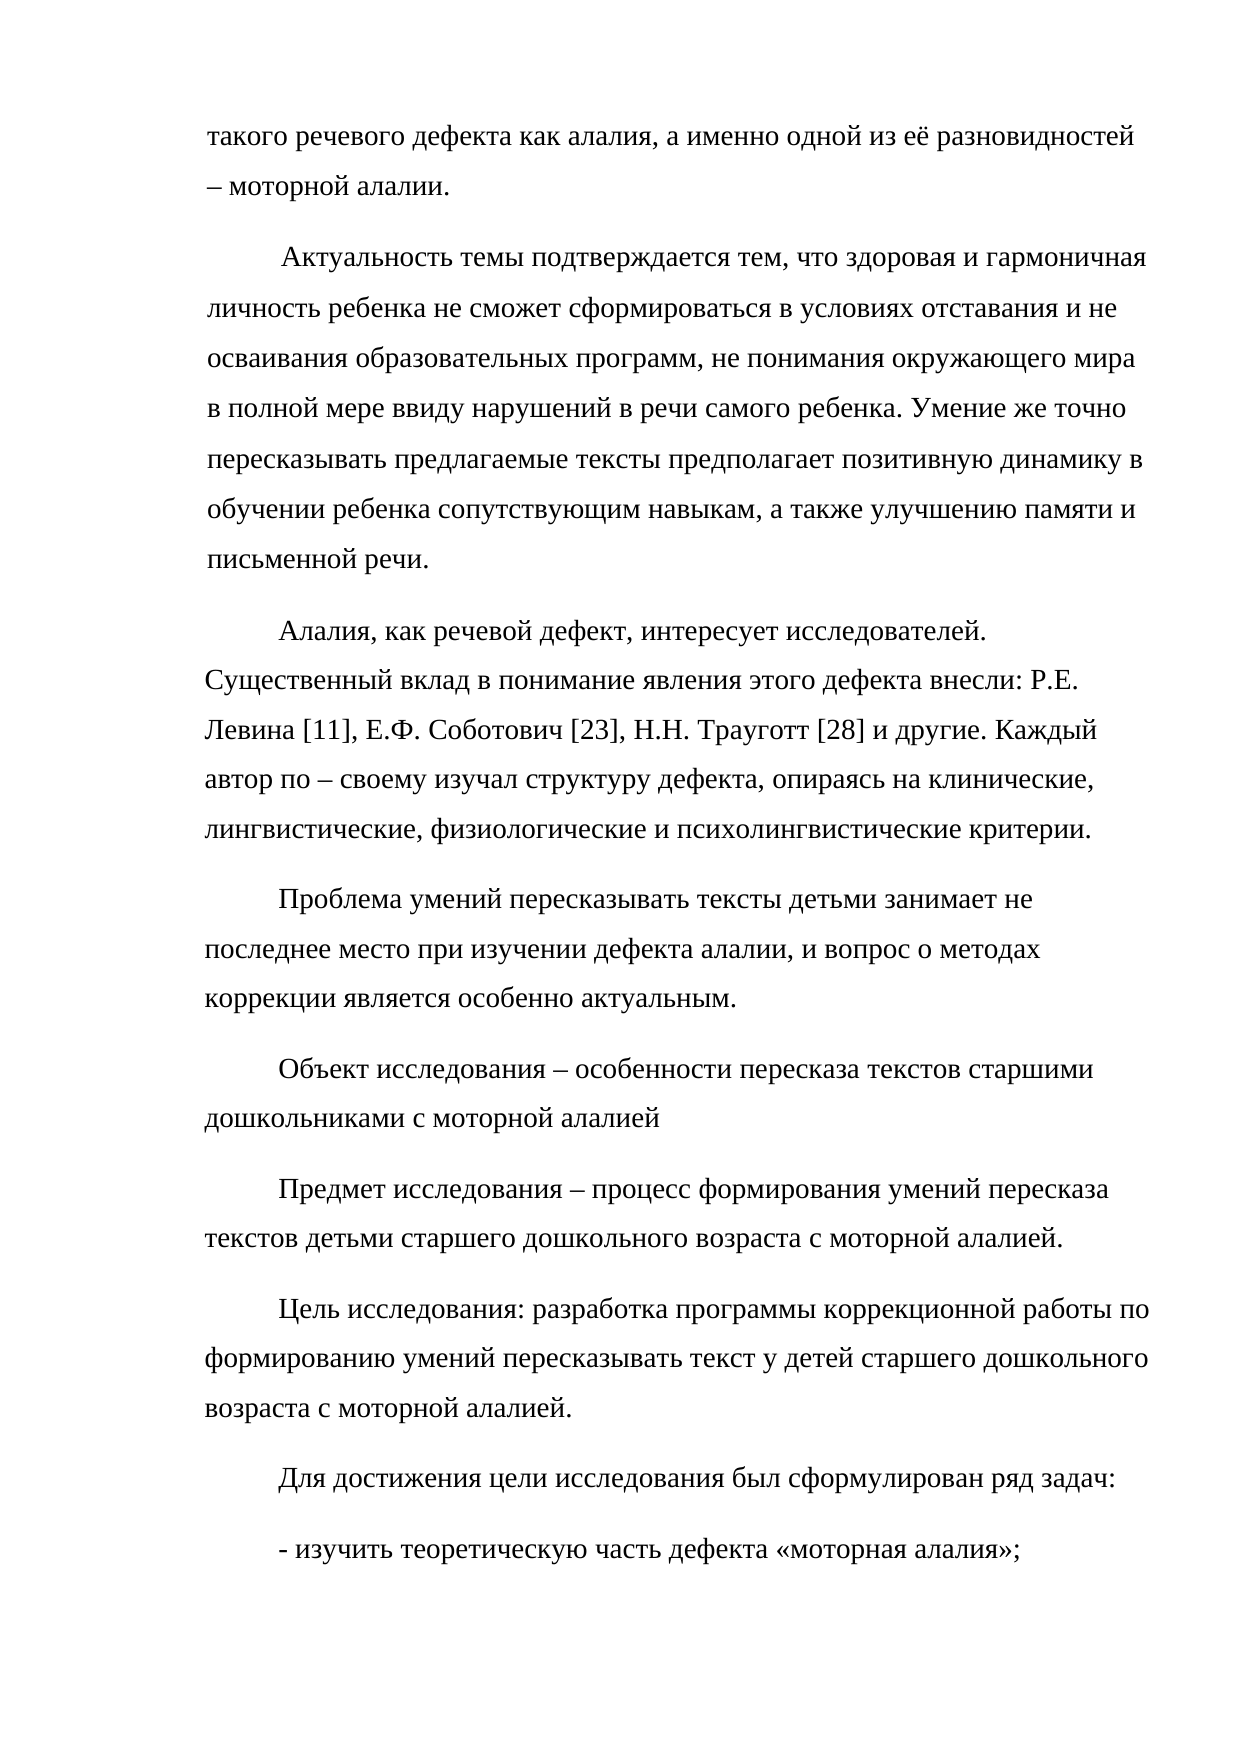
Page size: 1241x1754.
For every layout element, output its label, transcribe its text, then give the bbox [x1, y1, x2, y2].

text Актуальность темы подтверждается тем, что здоровая и гармоничная личность ребенка не сможет сформироваться в условиях отставания и не осваивания образовательных программ, не понимания окружающего мира в полной мере ввиду нарушений в речи самого ребенка. Умение же точно пересказывать предлагаемые тексты предполагает позитивную динамику в обучении ребенка сопутствующим навыкам, а также улучшению памяти и письменной речи. [207, 239, 1152, 575]
text Цель исследования: разработка программы коррекционной работы по формированию умений пересказывать текст у детей старшего дошкольного возраста с моторной алалией. [204, 1291, 1152, 1424]
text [207, 118, 1152, 202]
text Проблема умений пересказывать тексты детьми занимает не последнее место при изучении дефекта алалии, и вопрос о методах коррекции является особенно актуальным. [204, 881, 1152, 1014]
text Предмет исследования – процесс формирования умений пересказа текстов детьми старшего дошкольного возраста с моторной алалией. [204, 1171, 1152, 1254]
text Алалия, как речевой дефект, интересует исследователей. Существенный вклад в понимание явления этого дефекта внесли: Р.Е. Левина [11], Е.Ф. Соботович [23], Н.Н. Трауготт [28] и другие. Каждый автор по – своему изучал структуру дефекта, опираясь на клинические, лингвистические, физиологические и психолингвистические критерии. [204, 613, 1152, 844]
text Для достижения цели исследования был сформулирован ряд задач: [204, 1461, 1152, 1494]
text - изучить теоретическую часть дефекта «моторная алалия»; [204, 1531, 1152, 1564]
text Объект исследования – особенности пересказа текстов старшими дошкольниками с моторной алалией [204, 1051, 1152, 1134]
